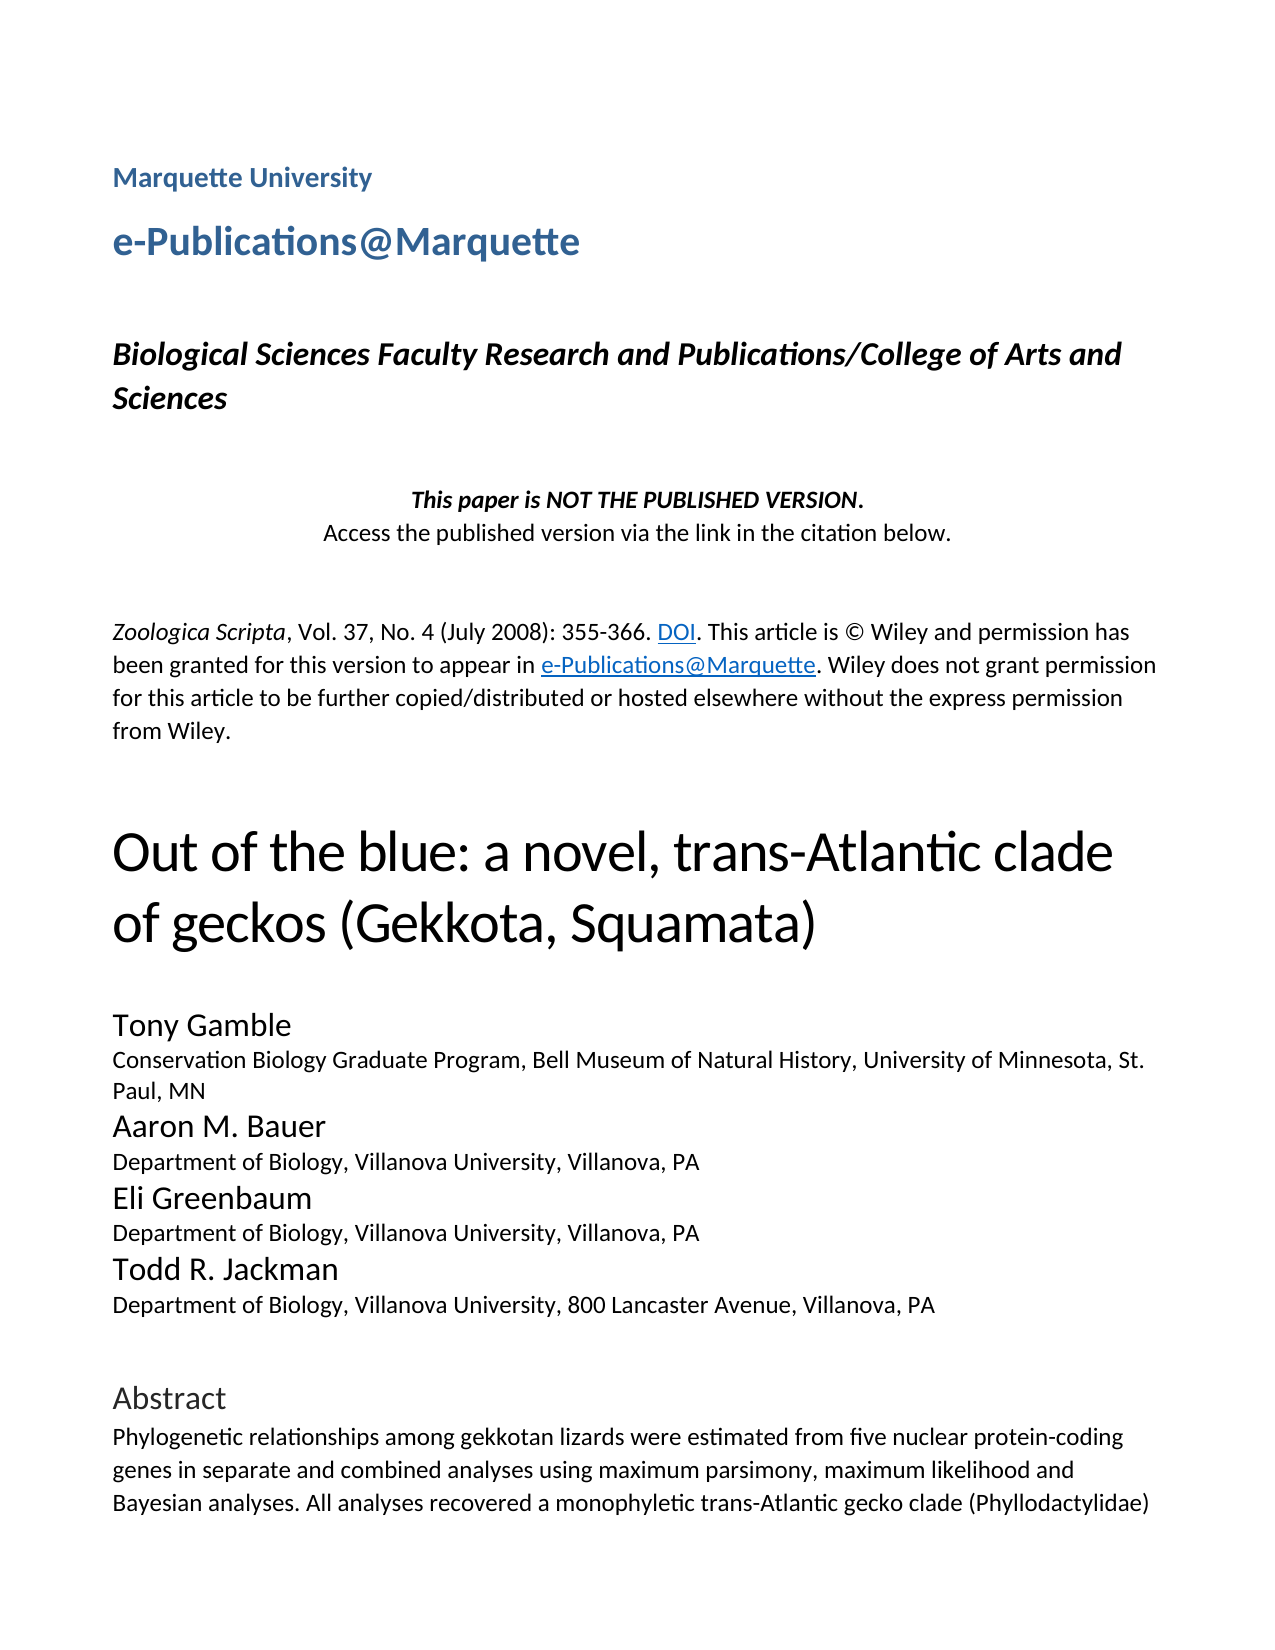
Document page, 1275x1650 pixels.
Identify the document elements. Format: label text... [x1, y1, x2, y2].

text Zoologica Scripta, Vol. 37, No. 4 (July 2008): 355-366. DOI. This article is © Wiley and permission has been granted for this version to appear in e-Publications@Marquette. Wiley does not grant permission for this article to be further copied/distributed or hosted elsewhere without the express permission from Wiley. [112, 616, 1162, 746]
text Eli Greenbaum [112, 1177, 1162, 1217]
text Biological Sciences Faculty Research and Publications/College of Arts and Sciences [112, 333, 1162, 418]
text This paper is NOT THE PUBLISHED VERSION. [112, 484, 1162, 515]
text Department of Biology, Villanova University, Villanova, PA [112, 1146, 1162, 1177]
text Department of Biology, Villanova University, 800 Lancaster Avenue, Villanova, PA [112, 1289, 1162, 1319]
text Tony Gamble [112, 1004, 1162, 1044]
title Out of the blue: a novel, trans-Atlantic clade of geckos (Gekkota, Squamata) [112, 814, 1162, 957]
text Todd R. Jackman [112, 1248, 1162, 1289]
text Department of Biology, Villanova University, Villanova, PA [112, 1217, 1162, 1248]
subtitle Abstract [112, 1377, 1162, 1418]
text e-Publications@Marquette [112, 214, 1162, 265]
text Marquette University [112, 159, 1162, 195]
text Conservation Biology Graduate Program, Bell Museum of Natural History, University of Minnesota, St. Paul, MN Aaron M. Bauer [112, 1044, 1162, 1146]
text Access the published version via the link in the citation below. [112, 517, 1162, 548]
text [112, 1421, 1162, 1517]
